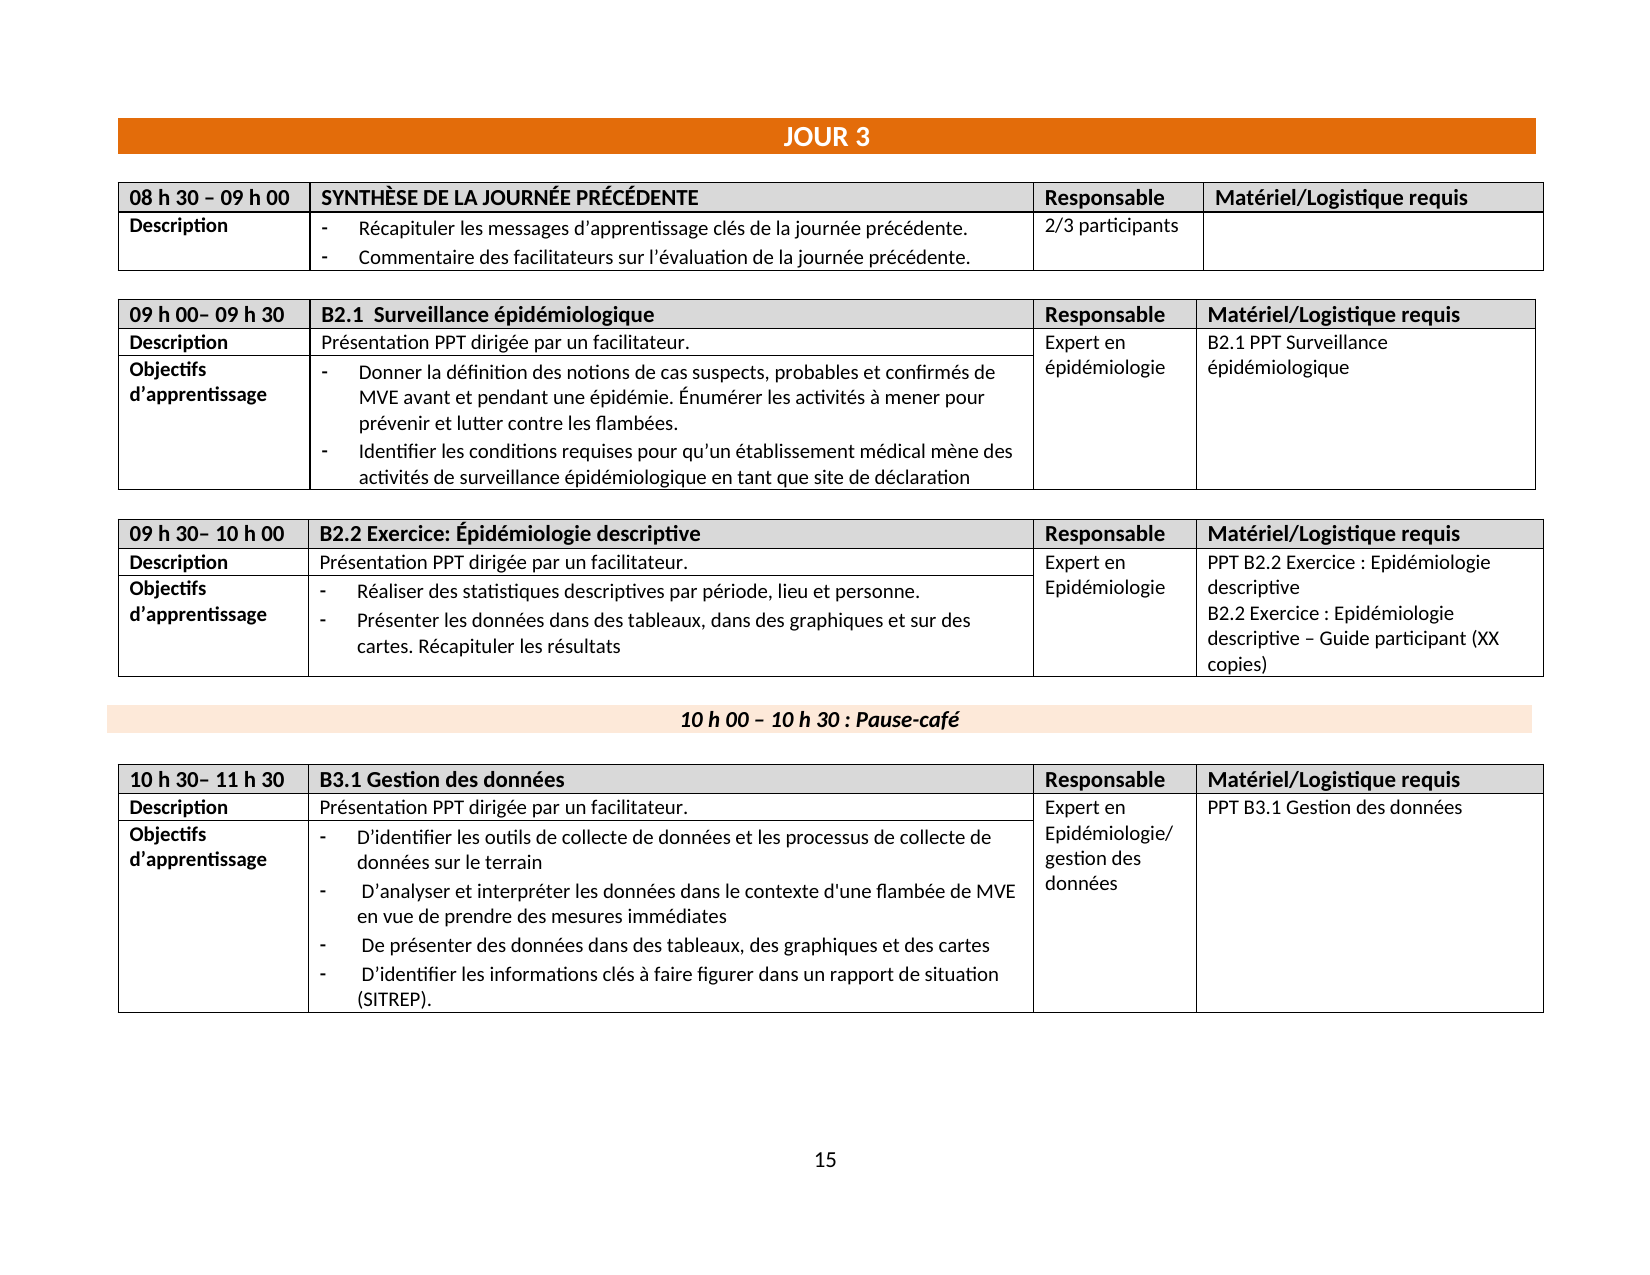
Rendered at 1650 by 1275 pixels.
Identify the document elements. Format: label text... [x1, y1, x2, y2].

table_cell 2/3 participants [1034, 213, 1203, 270]
table_cell D’identifier les outils de collecte de données et les processus de collecte de données sur le terrain D’analyser et interpréter les données dans le contexte d'une flambée de MVE en vue de prendre des mesures immédiates De présenter des données dans des tableaux, des graphiques et des cartes D’identifier les informations clés à faire figurer dans un rapport de situation (SITREP). [309, 821, 1033, 1012]
table_cell Description [119, 213, 309, 270]
table_header Responsable [1034, 765, 1196, 793]
table_cell B2.1 PPT Surveillance épidémiologique [1197, 329, 1535, 489]
table_header B3.1 Gestion des données [309, 765, 1033, 793]
table_cell Expert en Epidémiologie [1034, 549, 1196, 676]
table_cell PPT B3.1 Gestion des données [1197, 794, 1543, 1012]
table_cell Objectifs d’apprentissage [119, 576, 308, 676]
table_header B2.2 Exercice: Épidémiologie descriptive [309, 520, 1033, 548]
table_cell Expert en Epidémiologie/ gestion des données [1034, 794, 1196, 1012]
table_header 09 h 00– 09 h 30 [119, 300, 309, 328]
table_cell Description [119, 329, 309, 355]
table_header Matériel/Logistique requis [1204, 183, 1543, 211]
table_header Matériel/Logistique requis [1197, 300, 1535, 328]
table_header Responsable [1034, 520, 1196, 548]
table_header JOUR 3 [118, 118, 1536, 154]
table_header 08 h 30 – 09 h 00 [119, 183, 309, 211]
table_header Responsable [1034, 183, 1203, 211]
table_header 10 h 30– 11 h 30 [119, 765, 308, 793]
table_cell Donner la définition des notions de cas suspects, probables et confirmés de MVE avant et pendant une épidémie. Énumérer les activités à mener pour prévenir et lutter contre les flambées. Identifier les conditions requises pour qu’un établissement médical mène des activités de surveillance épidémiologique en tant que site de déclaration [311, 356, 1033, 489]
table_header Responsable [1034, 300, 1196, 328]
table_header Matériel/Logistique requis [1197, 765, 1543, 793]
table_cell Présentation PPT dirigée par un facilitateur. [309, 794, 1033, 820]
table_cell Expert en épidémiologie [1034, 329, 1196, 489]
table_cell Présentation PPT dirigée par un facilitateur. [311, 329, 1033, 355]
table_header SYNTHÈSE DE LA JOURNÉE PRÉCÉDENTE [311, 183, 1033, 211]
table_cell Réaliser des statistiques descriptives par période, lieu et personne. Présenter les données dans des tableaux, dans des graphiques et sur des cartes. Récapituler les résultats [309, 576, 1033, 676]
table_cell Présentation PPT dirigée par un facilitateur. [309, 549, 1033, 574]
table_cell Objectifs d’apprentissage [119, 356, 309, 489]
table_header 10 h 00 – 10 h 30 : Pause-café [107, 705, 1532, 733]
table_header 09 h 30– 10 h 00 [119, 520, 308, 548]
table_cell Description [119, 549, 308, 574]
table_header B2.1 Surveillance épidémiologique [311, 300, 1033, 328]
table_cell PPT B2.2 Exercice : Epidémiologie descriptive B2.2 Exercice : Epidémiologie descriptive – Guide participant (XX copies) [1197, 549, 1543, 676]
table_header Matériel/Logistique requis [1197, 520, 1543, 548]
table_cell [1204, 213, 1543, 270]
table_cell Description [119, 794, 308, 820]
table_cell Objectifs d’apprentissage [119, 821, 308, 1012]
table_cell Récapituler les messages d’apprentissage clés de la journée précédente. Commentaire des facilitateurs sur l’évaluation de la journée précédente. [311, 213, 1033, 270]
